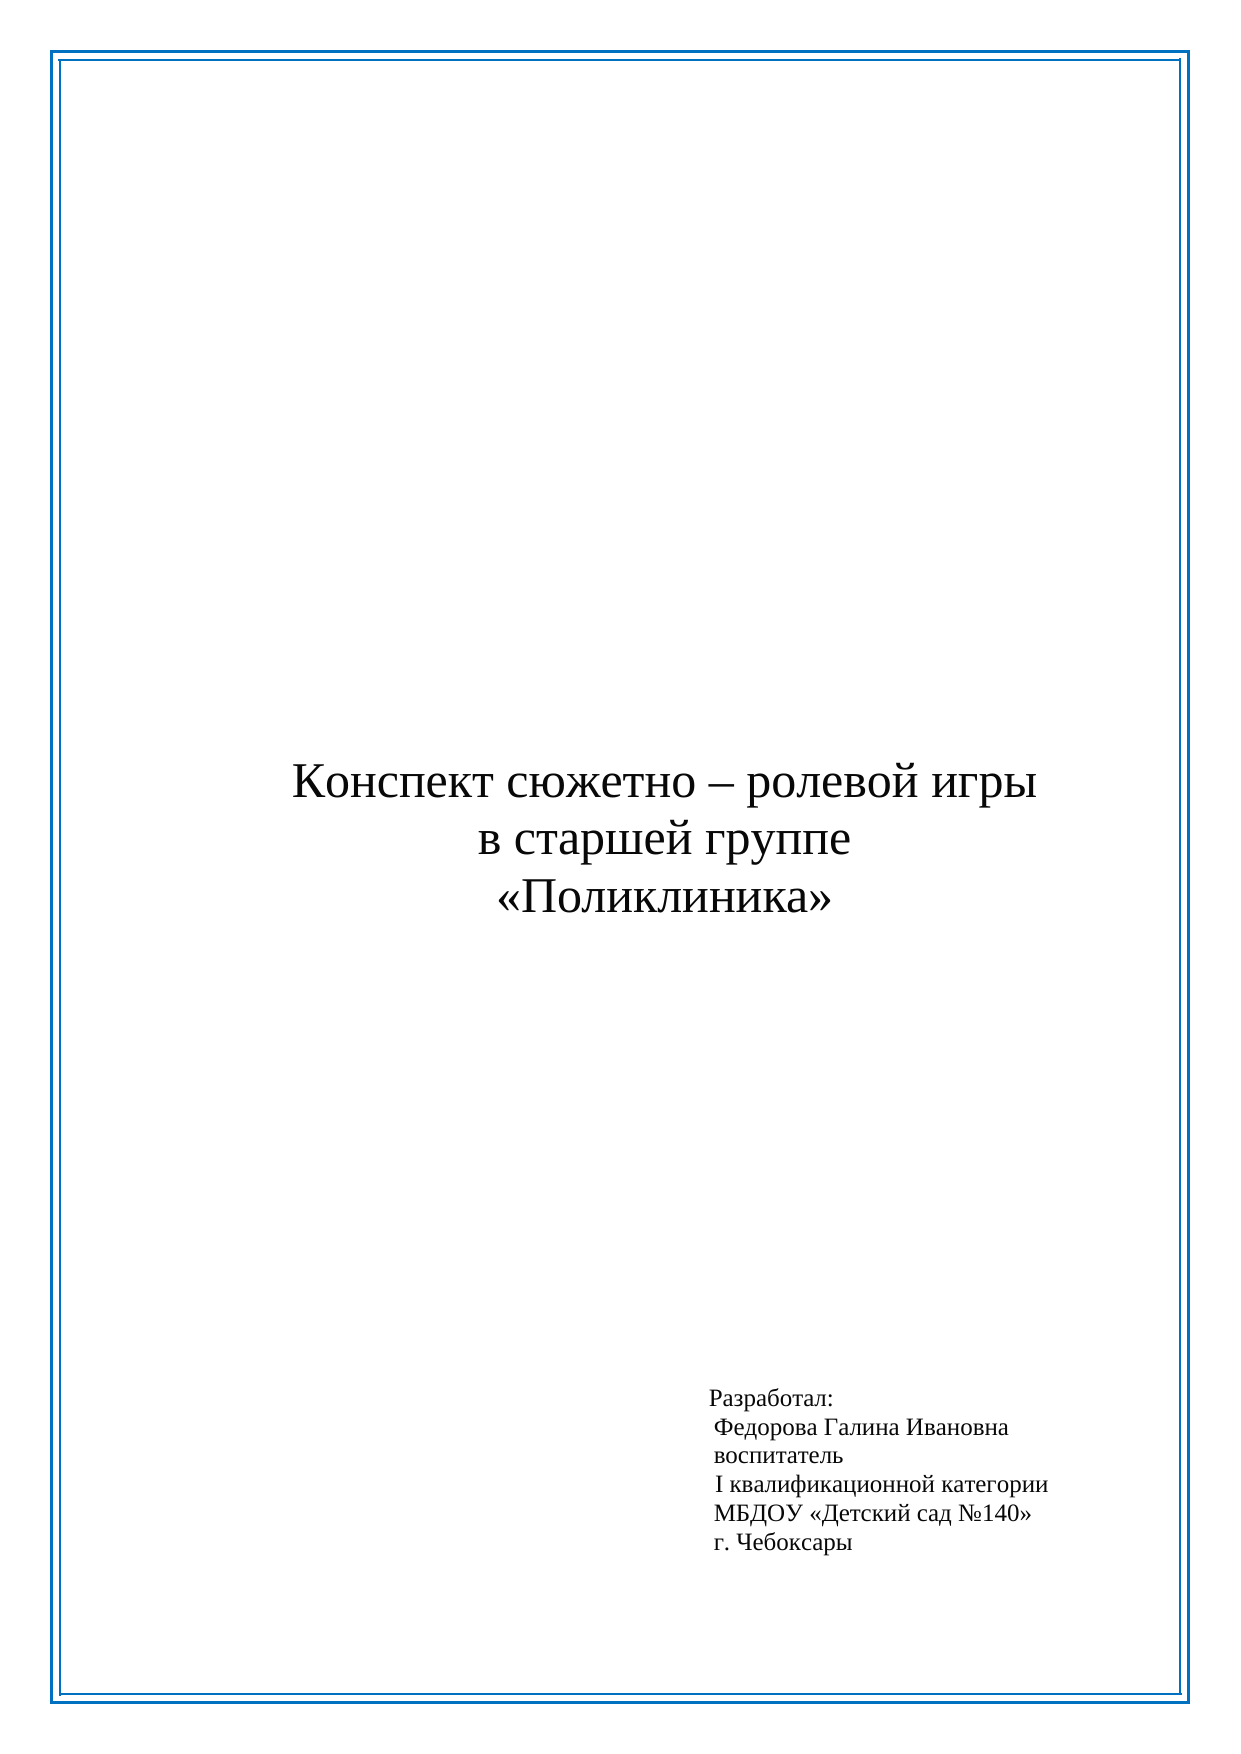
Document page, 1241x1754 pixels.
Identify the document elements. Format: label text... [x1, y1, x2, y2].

text воспитатель [177, 1441, 1152, 1469]
subtitle «Поликлиника» [177, 866, 1152, 923]
text Федорова Галина Ивановна [177, 1412, 1152, 1441]
text в старшей группе [177, 808, 1152, 866]
text МБДОУ «Детский сад №140» [177, 1498, 1152, 1527]
text Разработал: [177, 1383, 1152, 1412]
text I квалификационной категории [177, 1469, 1152, 1498]
text г. Чебоксары [177, 1527, 1152, 1556]
text Конспект сюжетно – ролевой игры [177, 751, 1152, 808]
